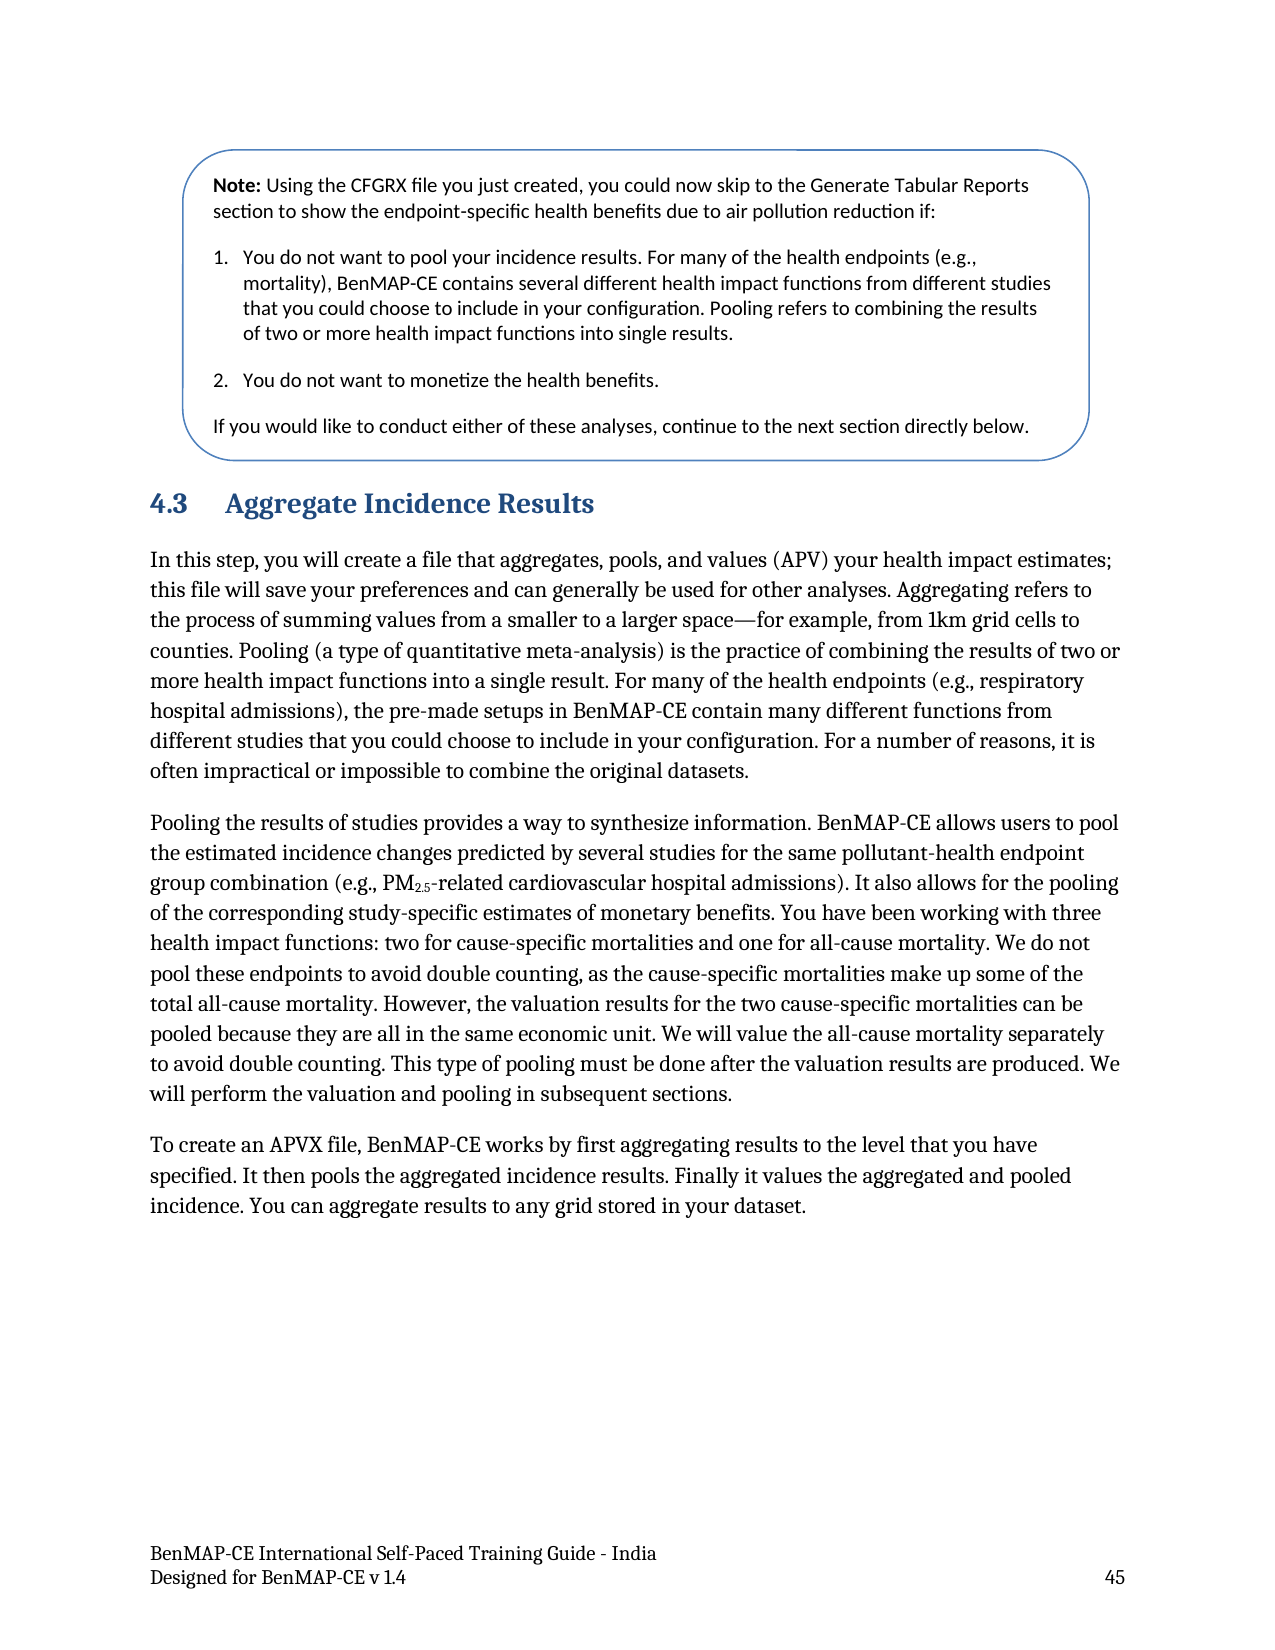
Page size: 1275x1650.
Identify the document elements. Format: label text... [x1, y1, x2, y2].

subtitle 4.3 Aggregate Incidence Results [150, 487, 1125, 521]
text To create an APVX file, BenMAP-CE works by first aggregating results to the level that you have specified. It then pools the aggregated incidence results. Finally it values the aggregated and pooled incidence. You can aggregate results to any grid stored in your dataset. [150, 1132, 1125, 1219]
text In this step, you will create a file that aggregates, pools, and values (APV) your health impact estimates; this file will save your preferences and can generally be used for other analyses. Aggregating refers to the process of summing values from a smaller to a larger space—for example, from 1km grid cells to counties. Pooling (a type of quantitative meta-analysis) is the practice of combining the results of two or more health impact functions into a single result. For many of the health endpoints (e.g., respiratory hospital admissions), the pre-made setups in BenMAP-CE contain many different functions from different studies that you could choose to include in your configuration. For a number of reasons, it is often impractical or impossible to combine the original datasets. [150, 547, 1125, 784]
text Pooling the results of studies provides a way to synthesize information. BenMAP-CE allows users to pool the estimated incidence changes predicted by several studies for the same pollutant-health endpoint group combination (e.g., PM2.5-related cardiovascular hospital admissions). It also allows for the pooling of the corresponding study-specific estimates of monetary benefits. You have been working with three health impact functions: two for cause-specific mortalities and one for all-cause mortality. We do not pool these endpoints to avoid double counting, as the cause-specific mortalities make up some of the total all-cause mortality. However, the valuation results for the two cause-specific mortalities can be pooled because they are all in the same economic unit. We will value the all-cause mortality separately to avoid double counting. This type of pooling must be done after the valuation results are produced. We will perform the valuation and pooling in subsequent sections. [150, 809, 1125, 1107]
